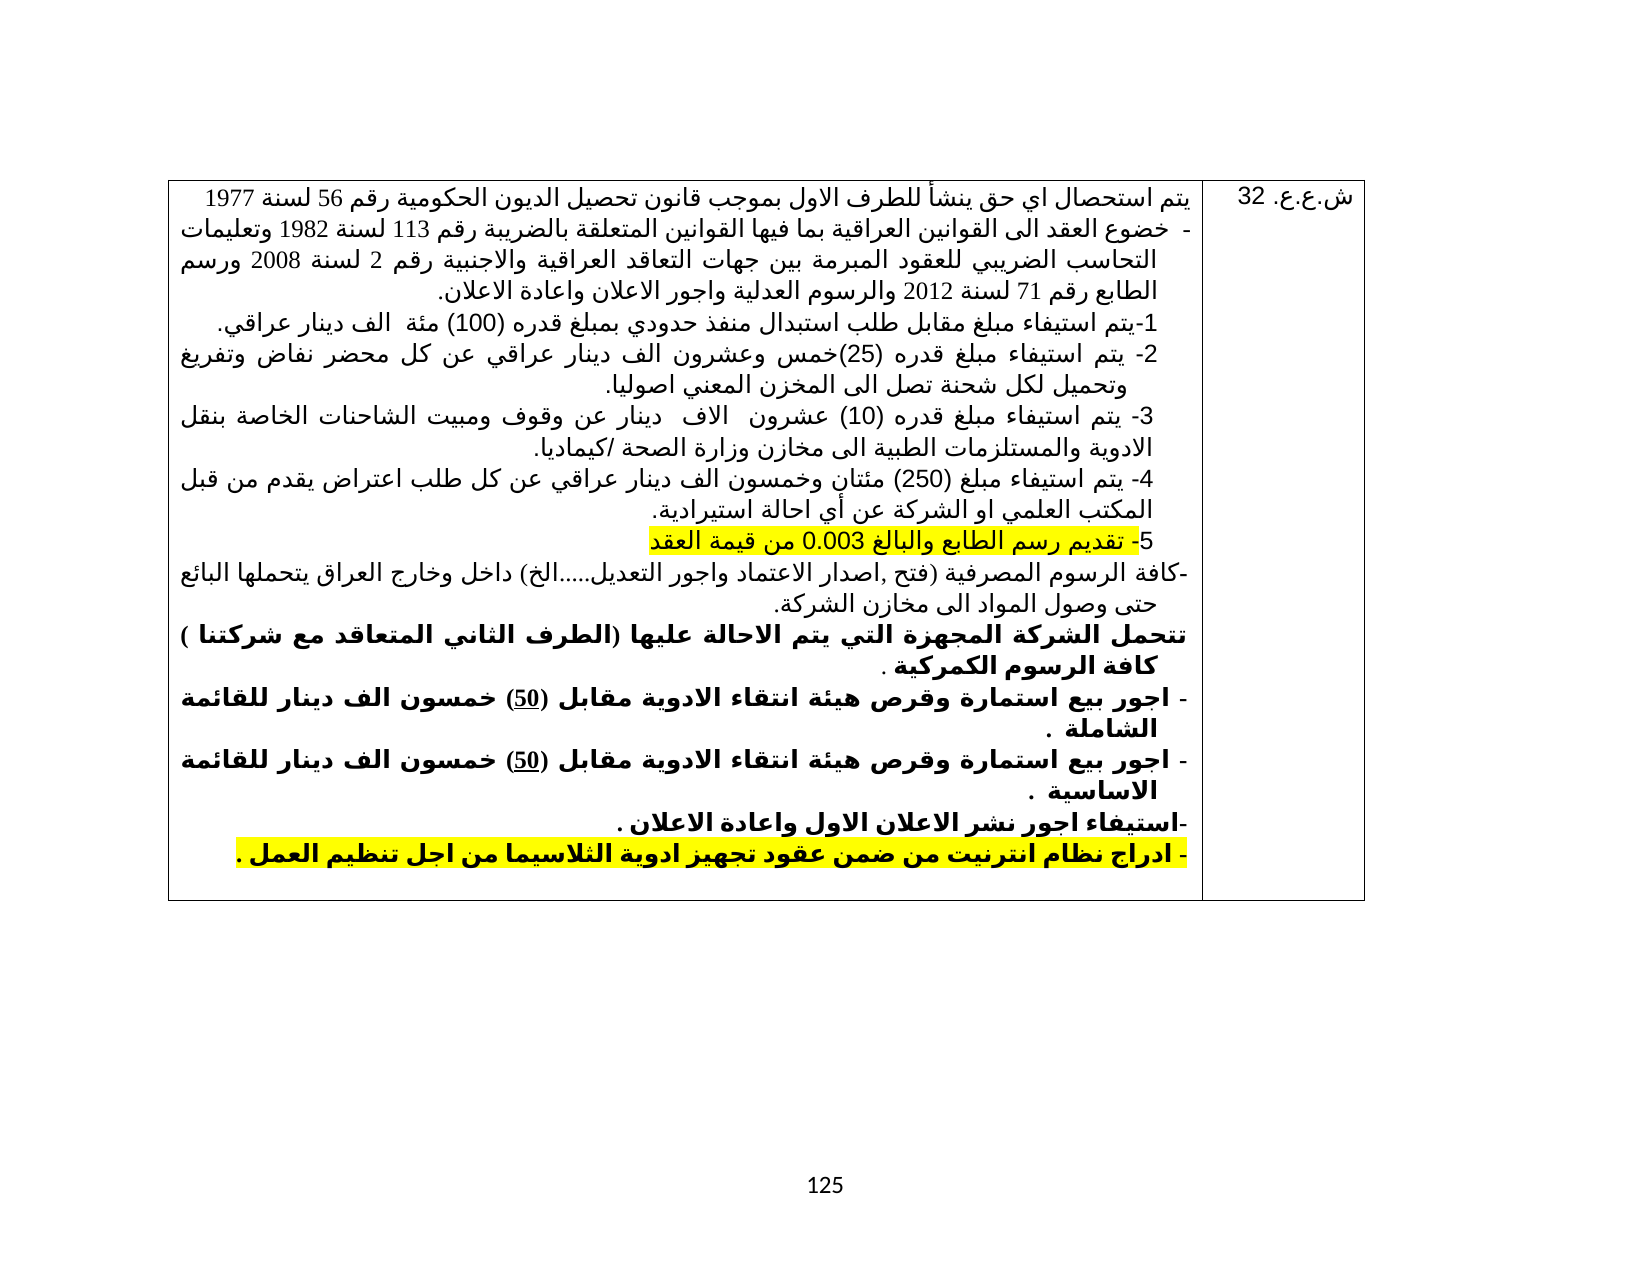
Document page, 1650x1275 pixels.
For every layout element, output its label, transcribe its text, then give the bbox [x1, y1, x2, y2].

table_cell ش.ع.ع. 32 [1203, 181, 1364, 900]
table_cell يتم استحصال اي حق ينشأ للطرف الاول بموجب قانون تحصيل الديون الحكومية رقم 56 لسنة 1977 - خضوع العقد الى القوانين العراقية بما فيها القوانين المتعلقة بالضريبة رقم 113 لسنة 1982 وتعليمات التحاسب الضريبي للعقود المبرمة بين جهات التعاقد العراقية والاجنبية رقم 2 لسنة 2008 ورسم الطابع رقم 71 لسنة 2012 والرسوم العدلية واجور الاعلان واعادة الاعلان. 1-يتم استيفاء مبلغ مقابل طلب استبدال منفذ حدودي بمبلغ قدره (100) مئة الف دينار عراقي. 2- يتم استيفاء مبلغ قدره (25)خمس وعشرون الف دينار عراقي عن كل محضر نفاض وتفريغ وتحميل لكل شحنة تصل الى المخزن المعني اصوليا. 3- يتم استيفاء مبلغ قدره (10) عشرون الاف دينار عن وقوف ومبيت الشاحنات الخاصة بنقل الادوية والمستلزمات الطبية الى مخازن وزارة الصحة /كيماديا. 4- يتم استيفاء مبلغ (250) مئتان وخمسون الف دينار عراقي عن كل طلب اعتراض يقدم من قبل المكتب العلمي او الشركة عن أي احالة استيرادية. 5- تقديم رسم الطابع والبالغ 0.003 من قيمة العقد -كافة الرسوم المصرفية (فتح ,اصدار الاعتماد واجور التعديل.....الخ) داخل وخارج العراق يتحملها البائع حتى وصول المواد الى مخازن الشركة. تتحمل الشركة المجهزة التي يتم الاحالة عليها (الطرف الثاني المتعاقد مع شركتنا ) كافة الرسوم الكمركية . - اجور بيع استمارة وقرص هيئة انتقاء الادوية مقابل (50) خمسون الف دينار للقائمة الشاملة . - اجور بيع استمارة وقرص هيئة انتقاء الادوية مقابل (50) خمسون الف دينار للقائمة الاساسية . -استيفاء اجور نشر الاعلان الاول واعادة الاعلان . - ادراج نظام انترنيت من ضمن عقود تجهيز ادوية الثلاسيما من اجل تنظيم العمل . [169, 181, 1202, 900]
